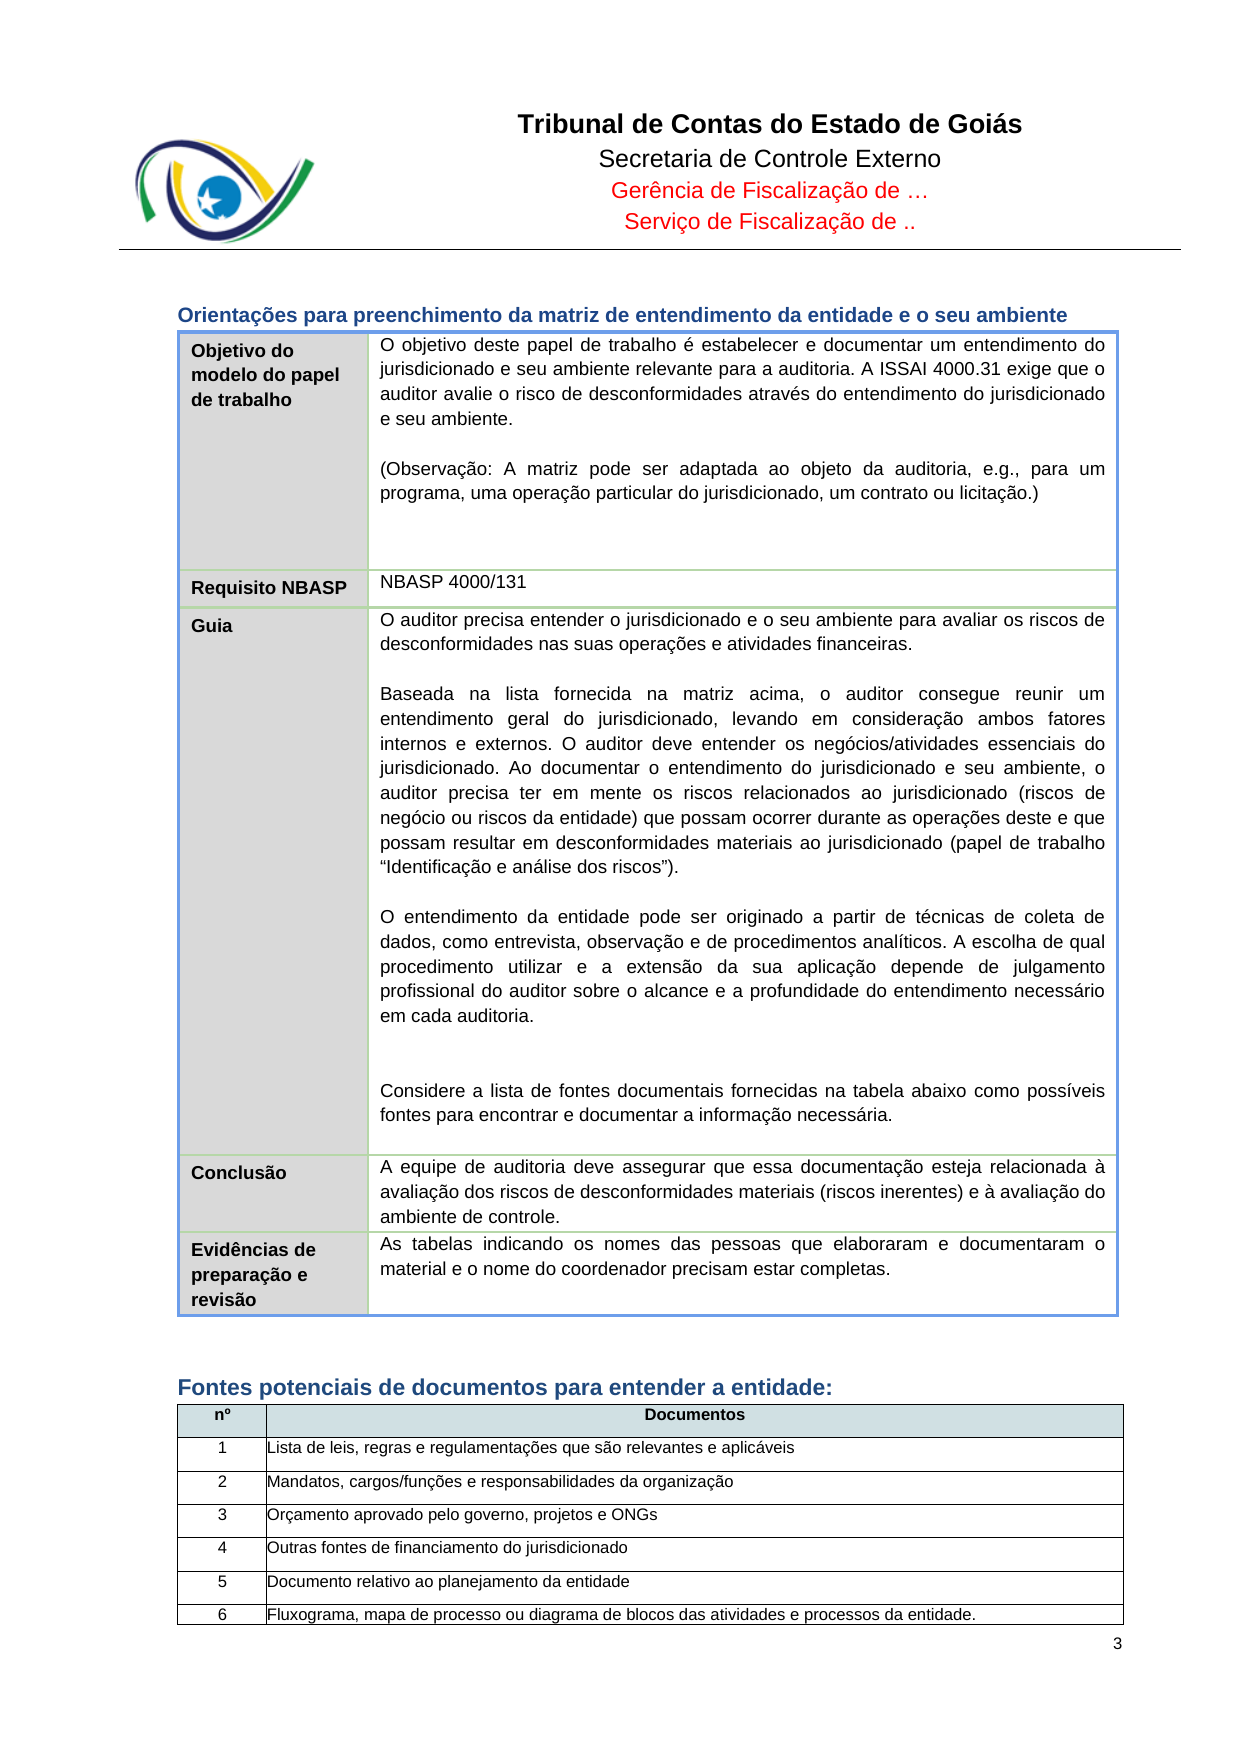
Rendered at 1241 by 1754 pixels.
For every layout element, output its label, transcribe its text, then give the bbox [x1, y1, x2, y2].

table_cell Evidências de preparação e revisão [180, 1233, 367, 1314]
table_cell Orçamento aprovado pelo governo, projetos e ONGs [267, 1505, 1123, 1537]
table_cell Guia [180, 609, 367, 1154]
table_cell Conclusão [180, 1156, 367, 1231]
table_cell Outras fontes de financiamento do jurisdicionado [267, 1538, 1123, 1571]
table_cell Lista de leis, regras e regulamentações que são relevantes e aplicáveis [267, 1438, 1123, 1471]
table_cell 5 [178, 1572, 266, 1604]
table_cell O auditor precisa entender o jurisdicionado e o seu ambiente para avaliar os riscos de desconformidades nas suas operações e atividades financeiras. Baseada na lista fornecida na matriz acima, o auditor consegue reunir um entendimento geral do jurisdicionado, levando em consideração ambos fatores internos e externos. O auditor deve entender os negócios/atividades essenciais do jurisdicionado. Ao documentar o entendimento do jurisdicionado e seu ambiente, o auditor precisa ter em mente os riscos relacionados ao jurisdicionado (riscos de negócio ou riscos da entidade) que possam ocorrer durante as operações deste e que possam resultar em desconformidades materiais ao jurisdicionado (papel de trabalho “Identificação e análise dos riscos”). O entendimento da entidade pode ser originado a partir de técnicas de coleta de dados, como entrevista, observação e de procedimentos analíticos. A escolha de qual procedimento utilizar e a extensão da sua aplicação depende de julgamento profissional do auditor sobre o alcance e a profundidade do entendimento necessário em cada auditoria. Considere a lista de fontes documentais fornecidas na tabela abaixo como possíveis fontes para encontrar e documentar a informação necessária. [369, 609, 1116, 1154]
table_header Documentos [267, 1405, 1123, 1437]
table_cell Fluxograma, mapa de processo ou diagrama de blocos das atividades e processos da entidade. [267, 1605, 1123, 1624]
table_header O objetivo deste papel de trabalho é estabelecer e documentar um entendimento do jurisdicionado e seu ambiente relevante para a auditoria. A ISSAI 4000.31 exige que o auditor avalie o risco de desconformidades através do entendimento do jurisdicionado e seu ambiente. (Observação: A matriz pode ser adaptada ao objeto da auditoria, e.g., para um programa, uma operação particular do jurisdicionado, um contrato ou licitação.) [369, 334, 1116, 569]
table_cell Documento relativo ao planejamento da entidade [267, 1572, 1123, 1604]
table_cell 2 [178, 1472, 266, 1504]
picture [128, 132, 320, 249]
table_cell Requisito NBASP [180, 571, 367, 606]
table_cell Mandatos, cargos/funções e responsabilidades da organização [267, 1472, 1123, 1504]
table_cell As tabelas indicando os nomes das pessoas que elaboraram e documentaram o material e o nome do coordenador precisam estar completas. [369, 1233, 1116, 1314]
table_cell NBASP 4000/131 [369, 571, 1116, 606]
table_header Objetivo do modelo do papel de trabalho [180, 334, 367, 569]
table_cell 1 [178, 1438, 266, 1471]
table_cell 4 [178, 1538, 266, 1571]
table_cell A equipe de auditoria deve assegurar que essa documentação esteja relacionada à avaliação dos riscos de desconformidades materiais (riscos inerentes) e à avaliação do ambiente de controle. [369, 1156, 1116, 1231]
table_cell 3 [178, 1505, 266, 1537]
table_header nº [178, 1405, 266, 1437]
text Fontes potenciais de documentos para entender a entidade: [177, 1374, 1122, 1400]
table_cell 6 [178, 1605, 266, 1624]
text Orientações para preenchimento da matriz de entendimento da entidade e o seu ambiente [177, 303, 1122, 327]
